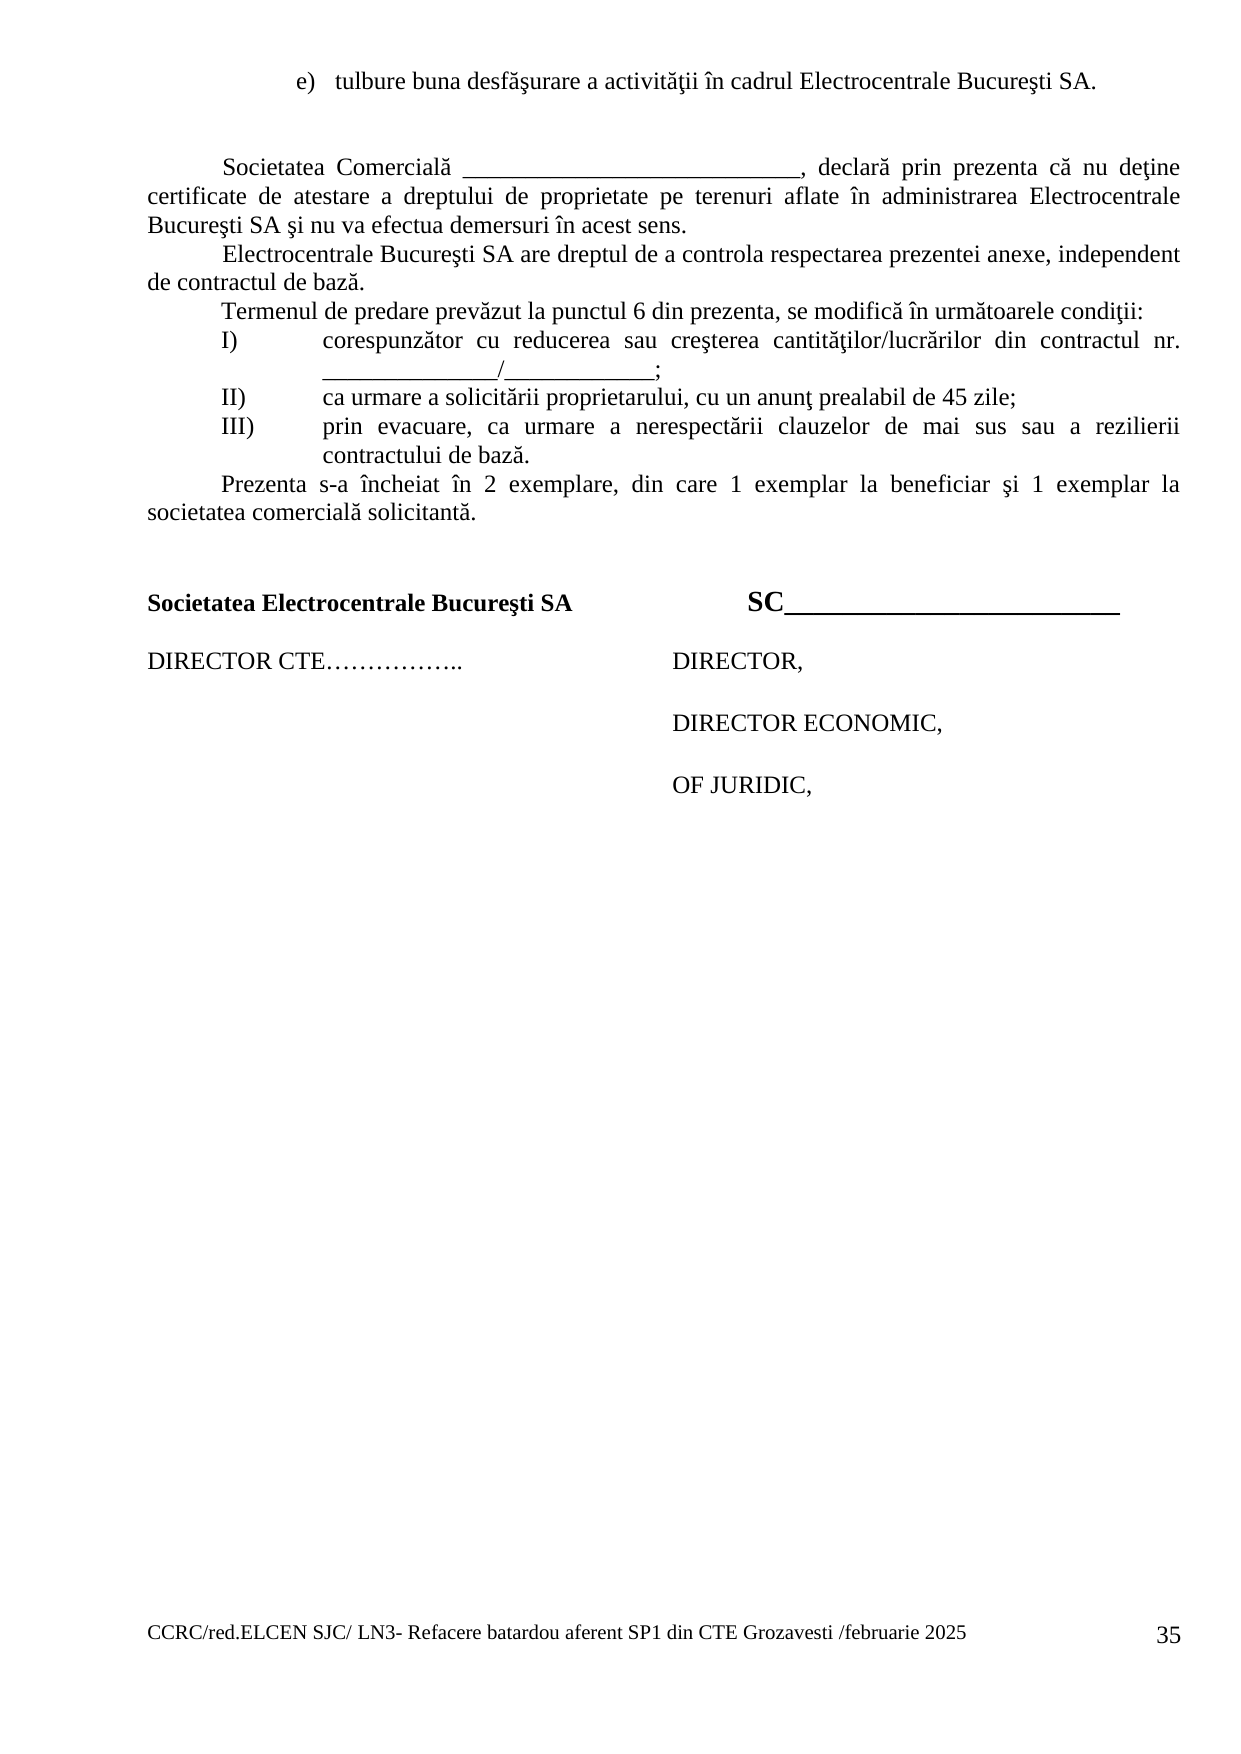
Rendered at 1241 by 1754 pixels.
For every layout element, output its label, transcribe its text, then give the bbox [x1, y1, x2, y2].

text Electrocentrale Bucureşti SA are dreptul de a controla respectarea prezentei anexe, independent de contractul de bază. [147, 239, 1181, 296]
text OF JURIDIC, [147, 771, 1181, 799]
list prin evacuare, ca urmare a nerespectării clauzelor de mai sus sau a rezilierii contractului de bază. [221, 411, 1181, 469]
text Societatea Comercială ___________________________, declară prin prezenta că nu deţine certificate de atestare a dreptului de proprietate pe terenuri aflate în administrarea Electrocentrale Bucureşti SA şi nu va efectua demersuri în acest sens. [147, 152, 1181, 239]
text DIRECTOR ECONOMIC, [522, 708, 1181, 737]
text DIRECTOR CTE…………….. DIRECTOR, [147, 646, 1181, 675]
list tulbure buna desfăşurare a activităţii în cadrul Electrocentrale Bucureşti SA. [296, 66, 1181, 95]
list ca urmare a solicitării proprietarului, cu un anunţ prealabil de 45 zile; [221, 382, 1181, 411]
list corespunzător cu reducerea sau creşterea cantităţilor/lucrărilor din contractul nr. ______________/____________; [221, 325, 1181, 382]
text Termenul de predare prevăzut la punctul 6 din prezenta, se modifică în următoarele condiţii: [147, 296, 1181, 325]
subtitle Societatea Electrocentrale Bucureşti SA SC_______________________ [147, 584, 1181, 617]
text Prezenta s-a încheiat în 2 exemplare, din care 1 exemplar la beneficiar şi 1 exemplar la societatea comercială solicitantă. [147, 469, 1181, 526]
